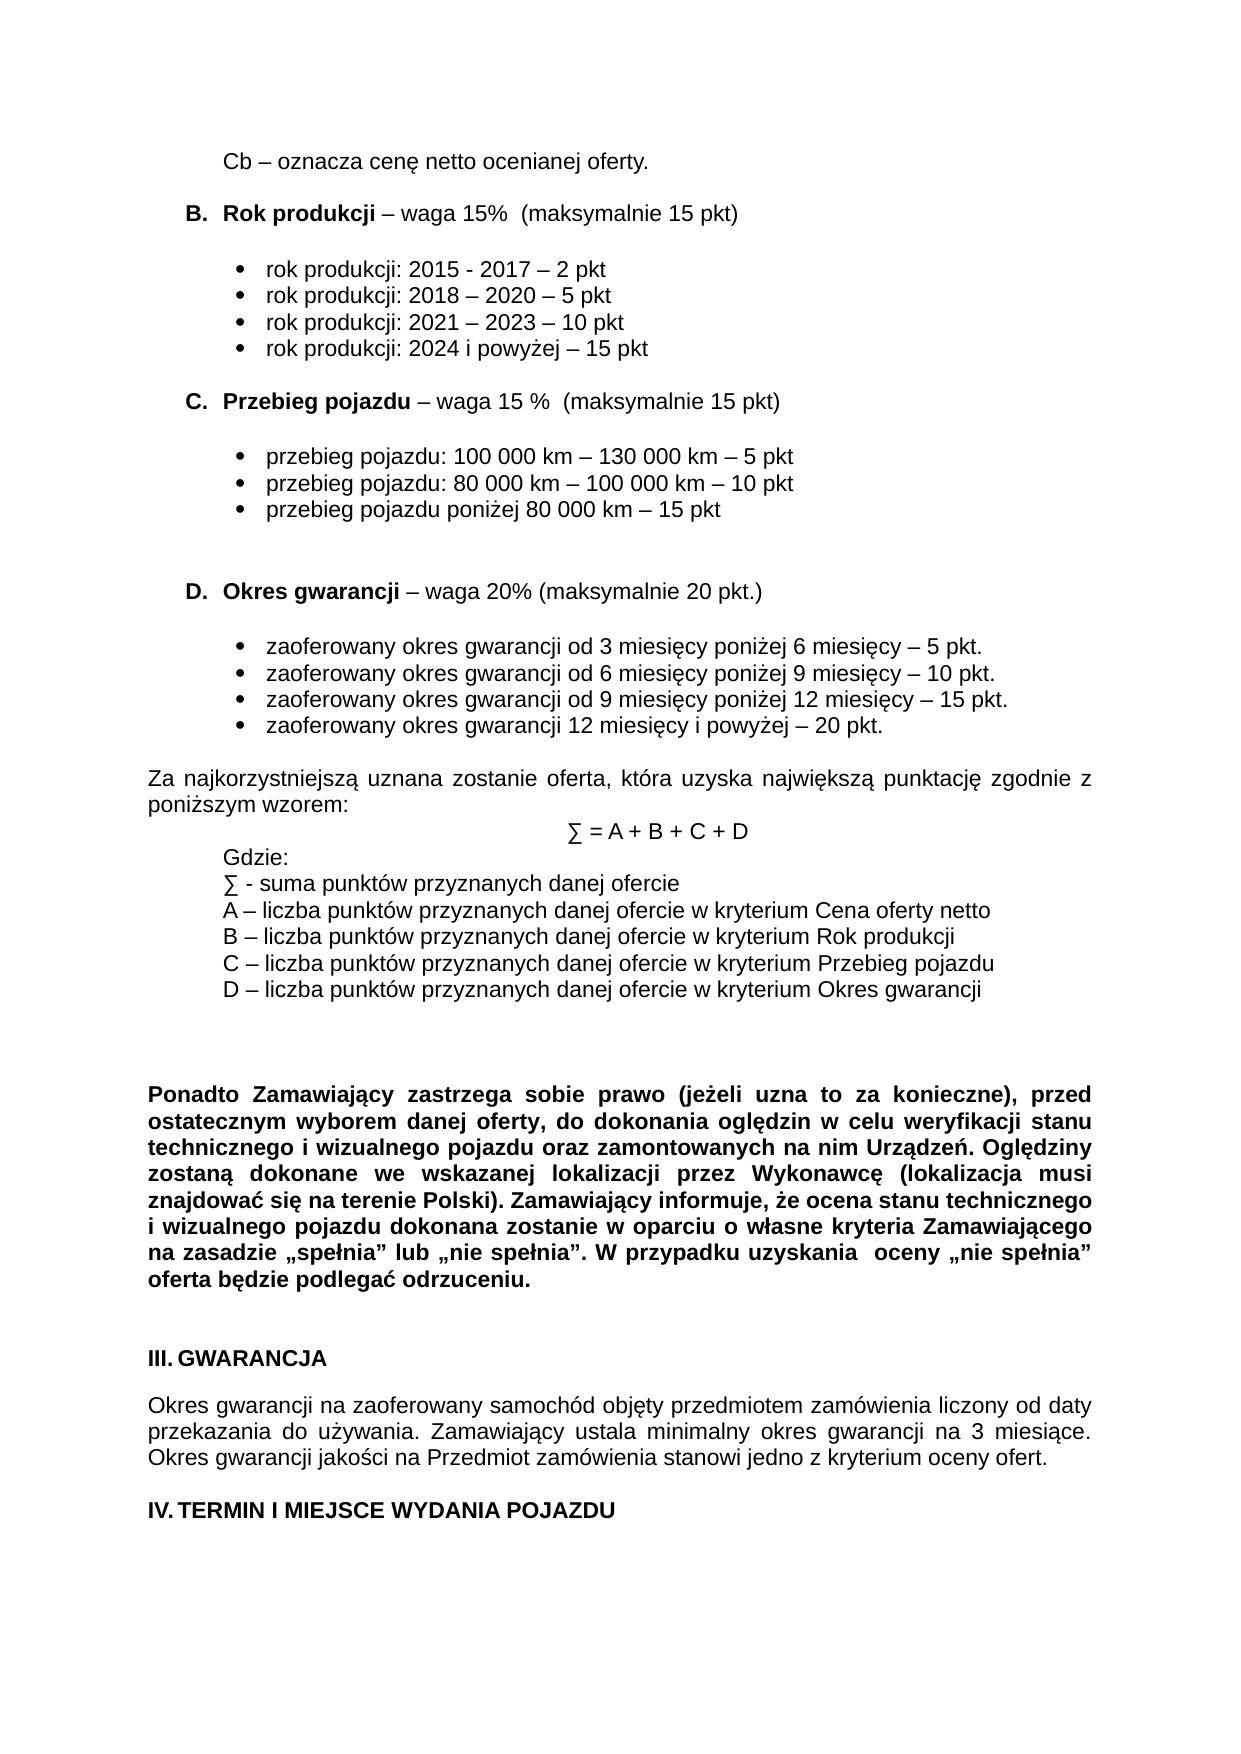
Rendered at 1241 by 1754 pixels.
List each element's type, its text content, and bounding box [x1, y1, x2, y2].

text D – liczba punktów przyznanych danej ofercie w kryterium Okres gwarancji [223, 976, 1093, 1002]
list TERMIN I MIEJSCE WYDANIA POJAZDU [148, 1497, 1093, 1523]
list rok produkcji: 2024 i powyżej – 15 pkt [236, 335, 1093, 361]
text ∑ = A + B + C + D [223, 818, 1093, 844]
text B – liczba punktów przyznanych danej ofercie w kryterium Rok produkcji [223, 923, 1093, 949]
list przebieg pojazdu: 100 000 km – 130 000 km – 5 pkt [236, 443, 1093, 469]
list Przebieg pojazdu – waga 15 % (maksymalnie 15 pkt) [185, 388, 1093, 414]
text Gdzie: [223, 844, 1093, 870]
text Za najkorzystniejszą uznana zostanie oferta, która uzyska największą punktację zgodnie z poniższym wzorem: [148, 765, 1093, 818]
list przebieg pojazdu: 80 000 km – 100 000 km – 10 pkt [236, 469, 1093, 496]
list Rok produkcji – waga 15% (maksymalnie 15 pkt) [185, 200, 1093, 227]
list zaoferowany okres gwarancji od 6 miesięcy poniżej 9 miesięcy – 10 pkt. [236, 659, 1093, 686]
text ∑ - suma punktów przyznanych danej ofercie [223, 870, 1093, 897]
list rok produkcji: 2021 – 2023 – 10 pkt [236, 308, 1093, 335]
text A – liczba punktów przyznanych danej ofercie w kryterium Cena oferty netto [223, 897, 1093, 923]
text Ponadto Zamawiający zastrzega sobie prawo (jeżeli uzna to za konieczne), przed ostatecznym wyborem danej oferty, do dokonania oględzin w celu weryfikacji stanu technicznego i wizualnego pojazdu oraz zamontowanych na nim Urządzeń. Oględziny zostaną dokonane we wskazanej lokalizacji przez Wykonawcę (lokalizacja musi znajdować się na terenie Polski). Zamawiający informuje, że ocena stanu technicznego i wizualnego pojazdu dokonana zostanie w oparciu o własne kryteria Zamawiającego na zasadzie „spełnia” lub „nie spełnia”. W przypadku uzyskania oceny „nie spełnia” oferta będzie podlegać odrzuceniu. [148, 1081, 1093, 1292]
list zaoferowany okres gwarancji od 3 miesięcy poniżej 6 miesięcy – 5 pkt. [236, 633, 1093, 659]
list zaoferowany okres gwarancji 12 miesięcy i powyżej – 20 pkt. [236, 712, 1093, 739]
list przebieg pojazdu poniżej 80 000 km – 15 pkt [236, 496, 1093, 522]
text Cb – oznacza cenę netto ocenianej oferty. [223, 148, 1093, 174]
list rok produkcji: 2015 - 2017 – 2 pkt [236, 256, 1093, 282]
text Okres gwarancji na zaoferowany samochód objęty przedmiotem zamówienia liczony od daty przekazania do używania. Zamawiający ustala minimalny okres gwarancji na 3 miesiące. Okres gwarancji jakości na Przedmiot zamówienia stanowi jedno z kryterium oceny ofert. [148, 1392, 1093, 1471]
list GWARANCJA [148, 1345, 1093, 1371]
list Okres gwarancji – waga 20% (maksymalnie 20 pkt.) [185, 578, 1093, 604]
text C – liczba punktów przyznanych danej ofercie w kryterium Przebieg pojazdu [223, 949, 1093, 976]
list zaoferowany okres gwarancji od 9 miesięcy poniżej 12 miesięcy – 15 pkt. [236, 686, 1093, 712]
list rok produkcji: 2018 – 2020 – 5 pkt [236, 282, 1093, 308]
